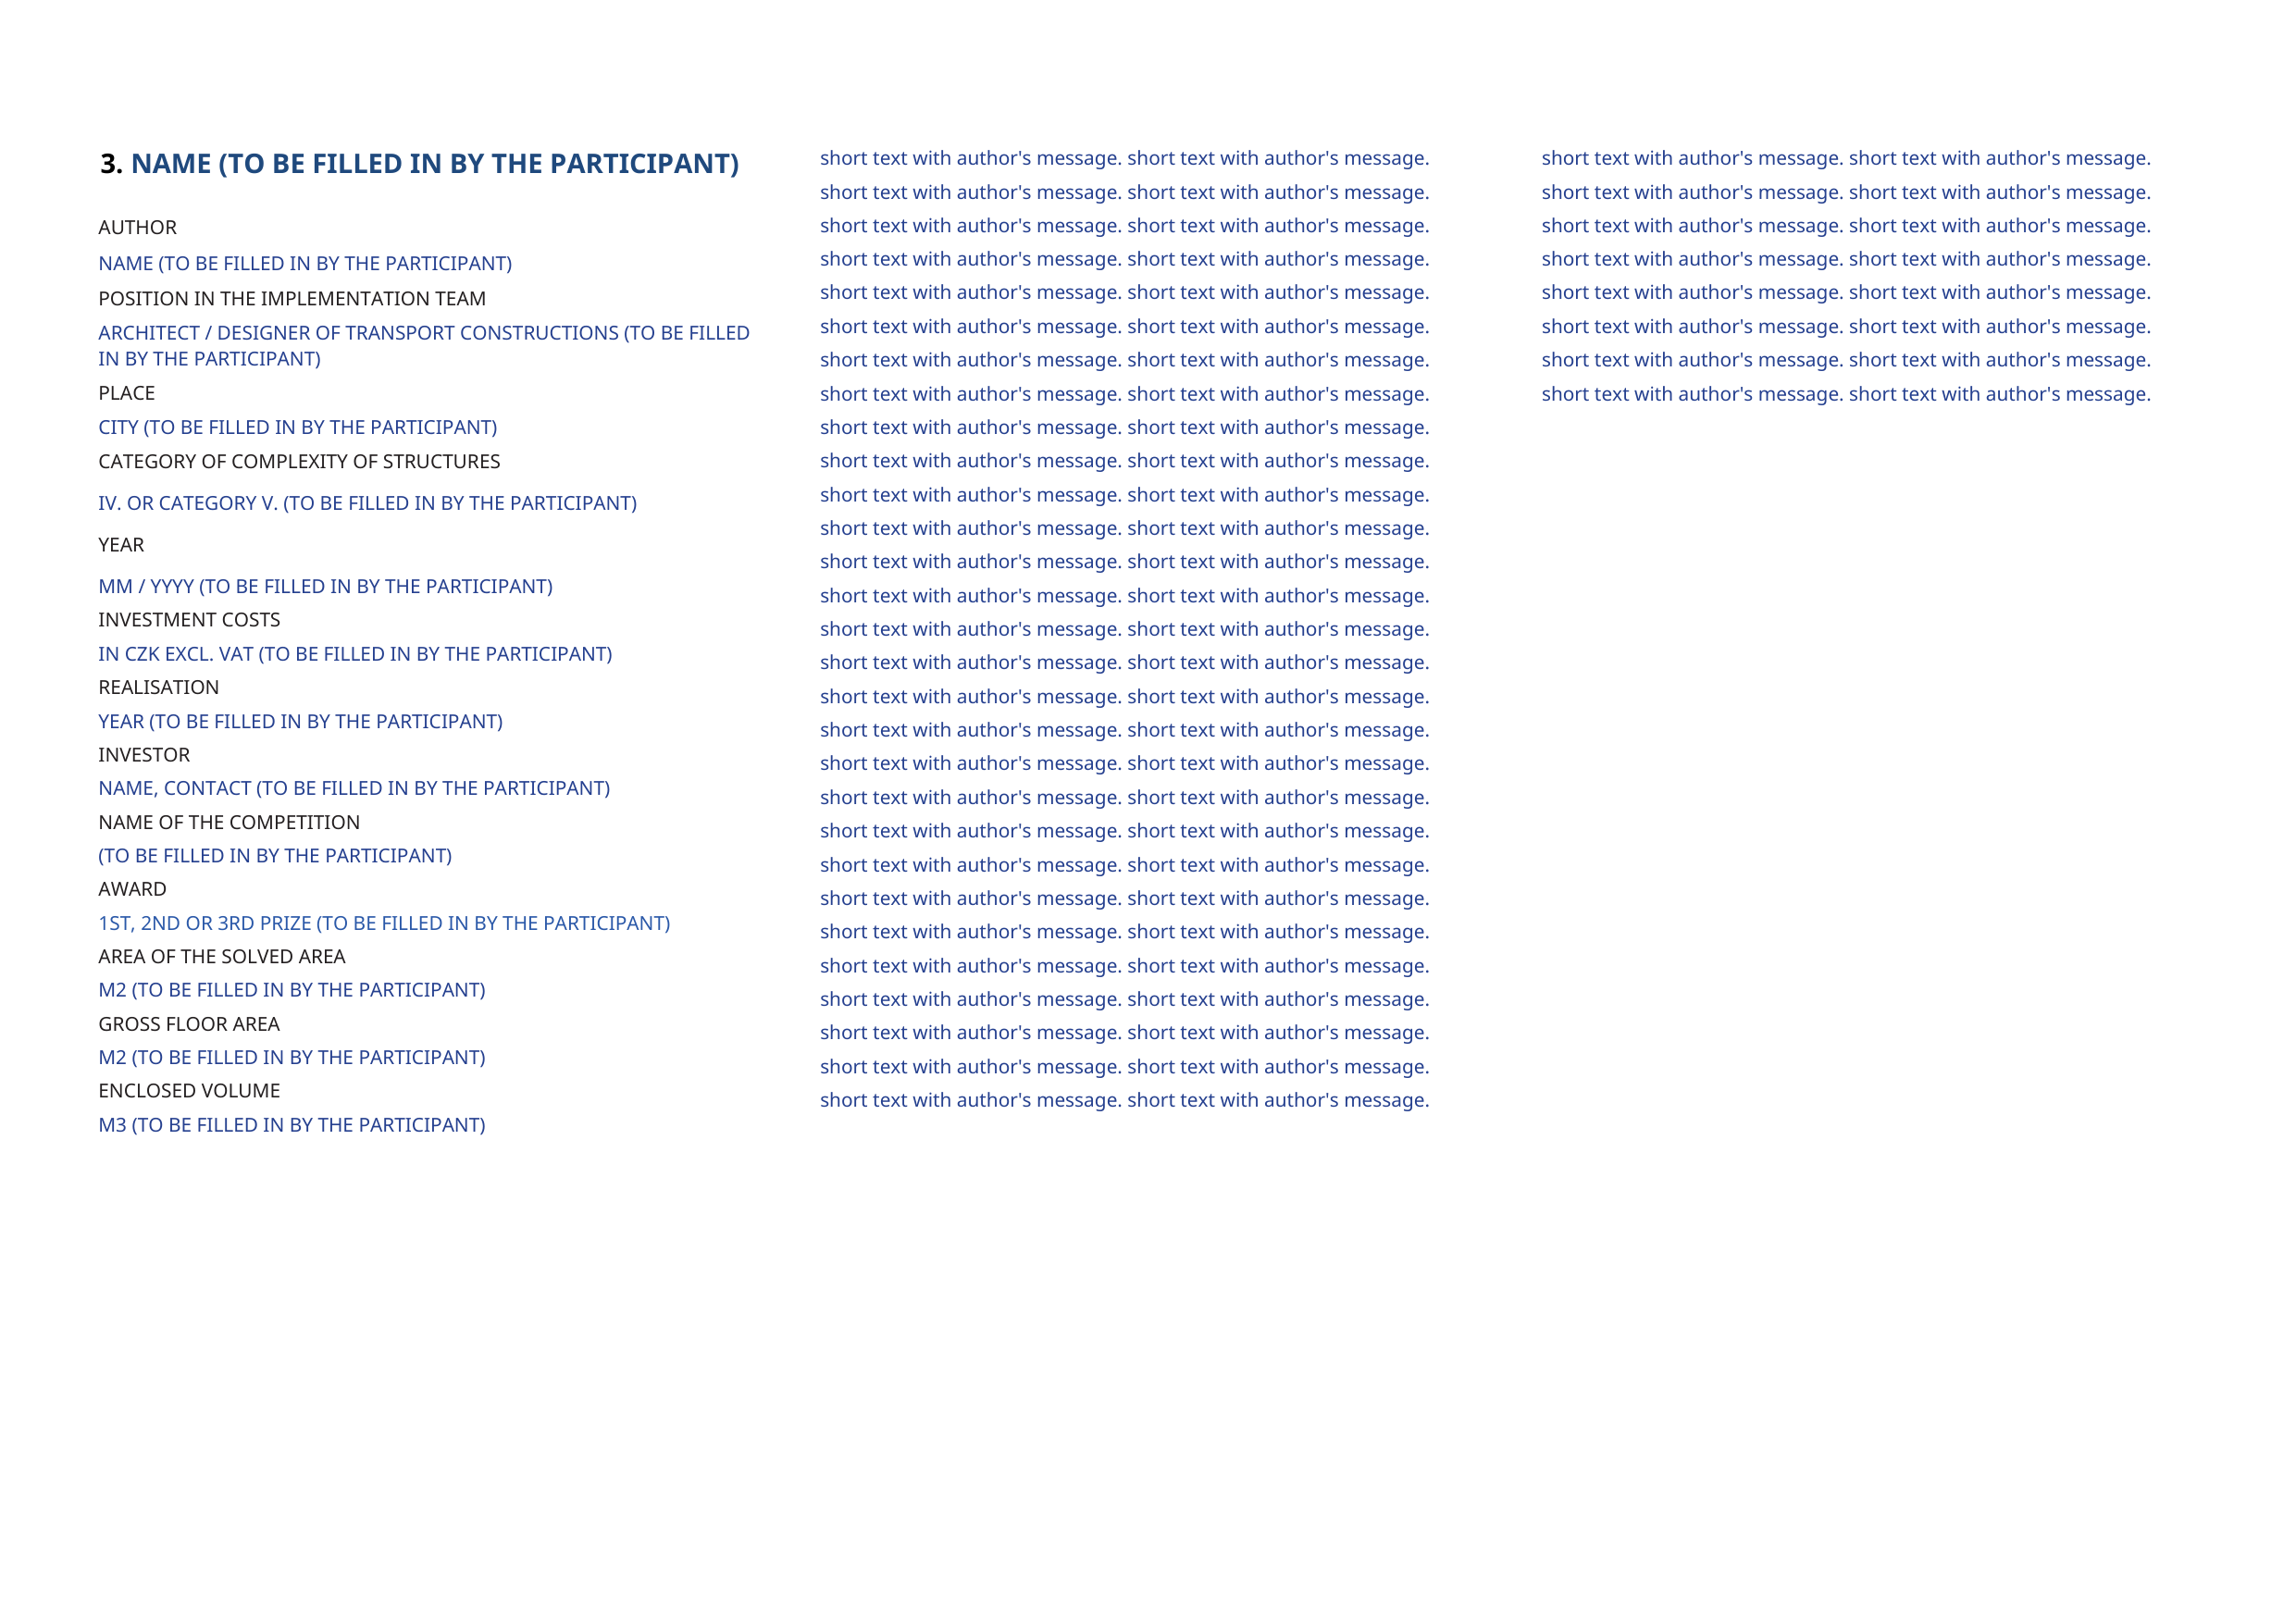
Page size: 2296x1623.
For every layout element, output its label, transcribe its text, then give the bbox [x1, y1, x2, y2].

text NAME, CONTACT (TO BE FILLED IN BY THE PARTICIPANT) [98, 774, 751, 801]
text short text with author's message. short text with author's message. short text with author's message. short text with author's message. short text with author's message. short text with author's message. short text with author's message. short text with author's message. short text with author's message. short text with author's message. short text with author's message. short text with author's message. short text with author's message. short text with author's message. short text with author's message. short text with author's message. short text with author's message. short text with author's message. short text with author's message. short text with author's message. short text with author's message. short text with author's message. short text with author's message. short text with author's message. short text with author's message. short text with author's message. short text with author's message. short text with author's message. short text with author's message. short text with author's message. short text with author's message. short text with author's message. short text with author's message. short text with author's message. short text with author's message. short text with author's message. short text with author's message. short text with author's message. short text with author's message. short text with author's message. short text with author's message. short text with author's message. short text with author's message. short text with author's message. short text with author's message. short text with author's message. short text with author's message. short text with author's message. short text with author's message. short text with author's message. short text with author's message. short text with author's message. short text with author's message. short text with author's message. short text with author's message. short text with author's message. short text with author's message. short text with author's message. short text with author's message. short text with author's message. short text with author's message. short text with author's message. short text with author's message. short text with author's message. short text with author's message. short text with author's message. short text with author's message. short text with author's message. short text with author's message. short text with author's message. short text with author's message. short text with author's message. short text with author's message. short text with author's message. [820, 144, 1473, 1113]
text ARCHITECT / DESIGNER OF TRANSPORT CONSTRUCTIONS (TO BE FILLED IN BY THE PARTICIPANT) [98, 319, 751, 372]
text IV. OR CATEGORY V. (TO BE FILLED IN BY THE PARTICIPANT) [98, 489, 751, 516]
text INVESTMENT COSTS [98, 607, 751, 633]
text M2 (TO BE FILLED IN BY THE PARTICIPANT) [98, 1044, 751, 1071]
text INVESTOR [98, 741, 751, 767]
text 1ST, 2ND OR 3RD PRIZE (TO BE FILLED IN BY THE PARTICIPANT) [98, 910, 751, 935]
text 3. NAME (TO BE FILLED IN BY THE PARTICIPANT) [100, 144, 751, 181]
text (TO BE FILLED IN BY THE PARTICIPANT) [98, 842, 751, 868]
text REALISATION [98, 674, 751, 700]
text YEAR [98, 531, 751, 558]
text CATEGORY OF COMPLEXITY OF STRUCTURES [98, 448, 751, 475]
text YEAR (TO BE FILLED IN BY THE PARTICIPANT) [98, 708, 751, 734]
subtitle NAME (TO BE FILLED IN BY THE PARTICIPANT) [98, 251, 751, 277]
text POSITION IN THE IMPLEMENTATION TEAM [98, 285, 751, 311]
text short text with author's message. short text with author's message. short text with author's message. short text with author's message. short text with author's message. short text with author's message. short text with author's message. short text with author's message. short text with author's message. short text with author's message. short text with author's message. short text with author's message. short text with author's message. short text with author's message. short text with author's message. short text with author's message. short text with author's message. short text with author's message. short text with author's message. short text with author's message. short text with author's message. short text with author's message. short text with author's message. short text with author's message. short text with author's message. short text with author's message. short text with author's message. short text with author's message. short text with author's message. short text with author's message. short text with author's message. short text with author's message. short text with author's message. short text with author's message. short text with author's message. short text with author's message. short text with author's message. short text with author's message. short text with author's message. short text with author's message. short text with author's message. short text with author's message. short text with author's message. short text with author's message. short text with author's message. short text with author's message. short text with author's message. short text with author's message. short text with author's message. short text with author's message. short text with author's message. short text with author's message. short text with author's message. short text with author's message. short text with author's message. short text with author's message. short text with author's message. short text with author's message. short text with author's message. short text with author's message. short text with author's message. short text with author's message. short text with author's message. short text with author's message. short text with author's message. short text with author's message. short text with author's message. short text with author's message. short text with author's message. short text with author's message. short text with author's message. short text with author's message. short text with author's message. short text with author's message. [1542, 144, 2195, 406]
text AWARD [98, 875, 751, 902]
text IN CZK EXCL. VAT (TO BE FILLED IN BY THE PARTICIPANT) [98, 640, 751, 666]
subtitle AUTHOR [98, 215, 751, 241]
text CITY (TO BE FILLED IN BY THE PARTICIPANT) [98, 414, 751, 440]
text GROSS FLOOR AREA [98, 1010, 751, 1036]
text AREA OF THE SOLVED AREA [98, 943, 751, 970]
text M3 (TO BE FILLED IN BY THE PARTICIPANT) [98, 1111, 751, 1137]
text MM / YYYY (TO BE FILLED IN BY THE PARTICIPANT) [98, 573, 751, 600]
text PLACE [98, 379, 751, 406]
text M2 (TO BE FILLED IN BY THE PARTICIPANT) [98, 977, 751, 1003]
text ENCLOSED VOLUME [98, 1077, 751, 1104]
text NAME OF THE COMPETITION [98, 809, 751, 835]
